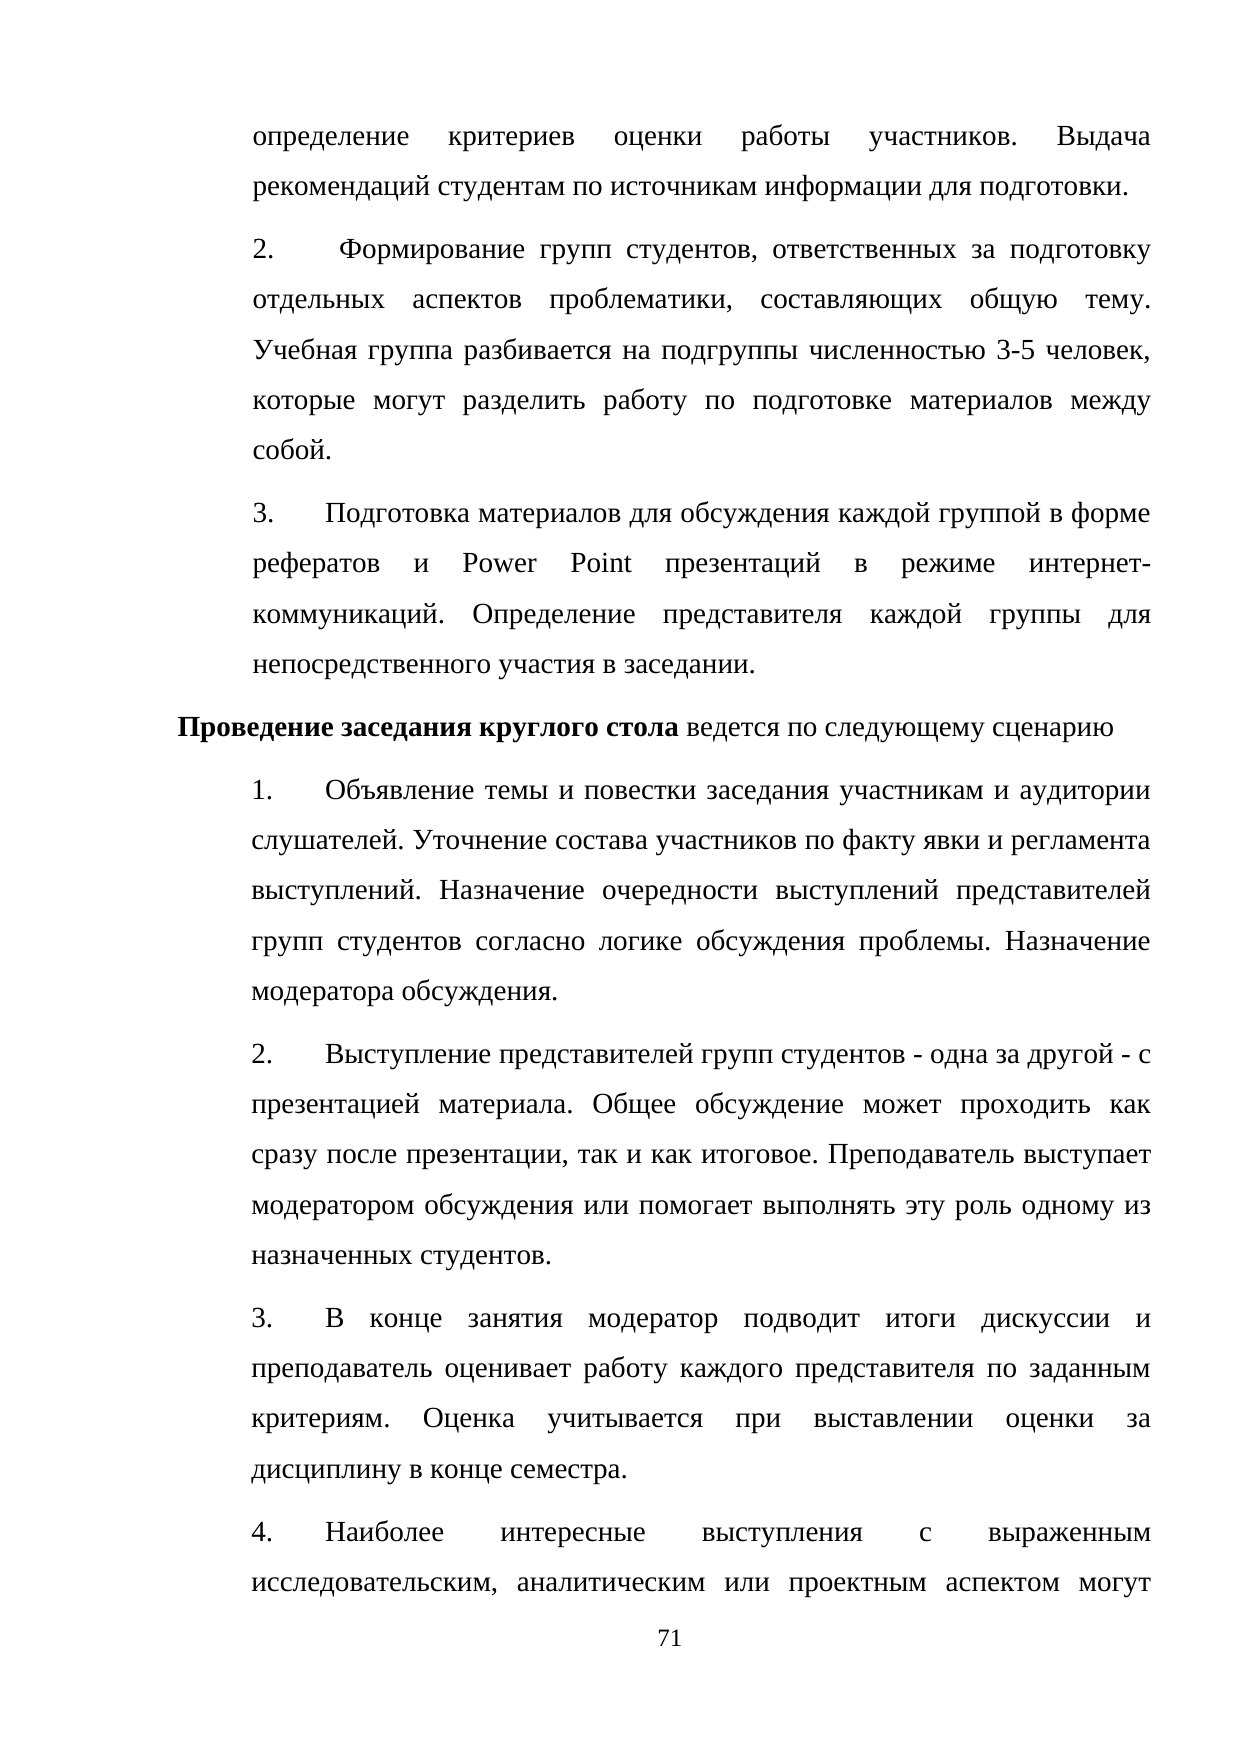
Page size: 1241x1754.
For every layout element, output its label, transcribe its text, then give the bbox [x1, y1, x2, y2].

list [251, 1514, 1152, 1598]
list В конце занятия модератор подводит итоги дискуссии и преподаватель оценивает работу каждого представителя по заданным критериям. Оценка учитывается при выставлении оценки за дисциплину в конце семестра. [251, 1300, 1152, 1484]
list Подготовка материалов для обсуждения каждой группой в форме рефератов и Power Point презентаций в режиме интернет-коммуникаций. Определение представителя каждой группы для непосредственного участия в заседании. [252, 495, 1152, 680]
list Объявление темы и повестки заседания участникам и аудитории слушателей. Уточнение состава участников по факту явки и регламента выступлений. Назначение очередности выступлений представителей групп студентов согласно логике обсуждения проблемы. Назначение модератора обсуждения. [251, 772, 1152, 1007]
text Проведение заседания круглого стола ведется по следующему сценарию [177, 709, 1122, 743]
list Выступление представителей групп студентов - одна за другой - с презентацией материала. Общее обсуждение может проходить как сразу после презентации, так и как итоговое. Преподаватель выступает модератором обсуждения или помогает выполнять эту роль одному из назначенных студентов. [251, 1036, 1152, 1271]
list Формирование групп студентов, ответственных за подготовку отдельных аспектов проблематики, составляющих общую тему. Учебная группа разбивается на подгруппы численностью 3-5 человек, которые могут разделить работу по подготовке материалов между собой. [252, 231, 1152, 466]
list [252, 118, 1152, 202]
